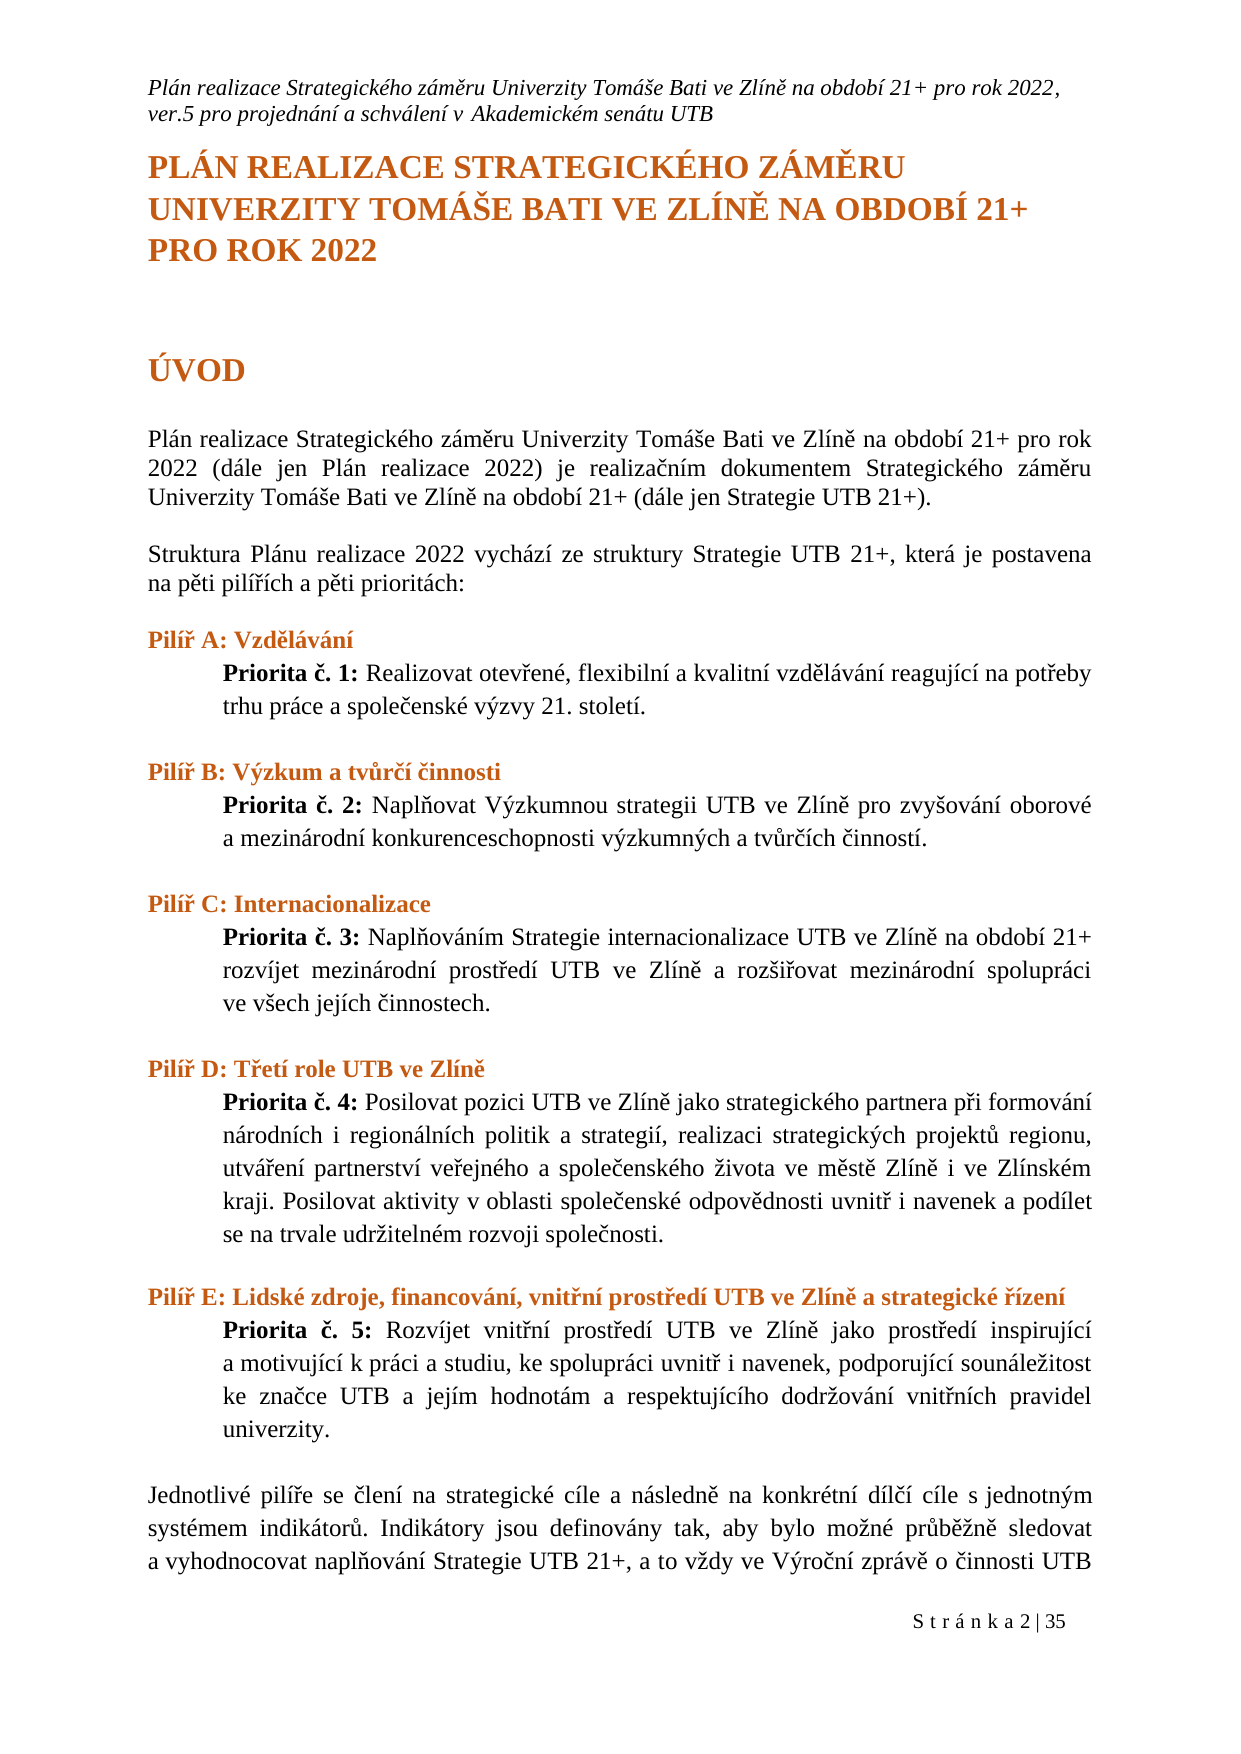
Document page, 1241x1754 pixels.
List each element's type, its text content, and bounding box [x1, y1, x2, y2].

subtitle PLÁN REALIZACE STRATEGICKÉHO ZÁMĚRU UNIVERZITY TOMÁŠE BATI VE ZLÍNĚ NA OBDOBÍ 21+ PRO ROK 2022 [148, 148, 1092, 269]
text Pilíř C: Internacionalizace [148, 889, 1092, 917]
list Priorita č. 4: Posilovat pozici UTB ve Zlíně jako strategického partnera při formování národních i regionálních politik a strategií, realizaci strategických projektů regionu, utváření partnerství veřejného a společenského života ve městě Zlíně i ve Zlínském kraji. Posilovat aktivity v oblasti společenské odpovědnosti uvnitř i navenek a podílet se na trvale udržitelném rozvoji společnosti. [223, 1087, 1092, 1248]
text Plán realizace Strategického záměru Univerzity Tomáše Bati ve Zlíně na období 21+ pro rok 2022 (dále jen Plán realizace 2022) je realizačním dokumentem Strategického záměru Univerzity Tomáše Bati ve Zlíně na období 21+ (dále jen Strategie UTB 21+). [148, 424, 1092, 510]
text Struktura Plánu realizace 2022 vychází ze struktury Strategie UTB 21+, která je postavena na pěti pilířích a pěti prioritách: [148, 539, 1092, 597]
text Pilíř D: Třetí role UTB ve Zlíně [148, 1054, 1092, 1083]
list Priorita č. 1: Realizovat otevřené, flexibilní a kvalitní vzdělávání reagující na potřeby trhu práce a společenské výzvy 21. století. [223, 658, 1092, 720]
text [148, 1480, 1092, 1575]
subtitle ÚVOD [148, 351, 1092, 389]
text Pilíř B: Výzkum a tvůrčí činnosti [148, 757, 1092, 785]
list Priorita č. 3: Naplňováním Strategie internacionalizace UTB ve Zlíně na období 21+ rozvíjet mezinárodní prostředí UTB ve Zlíně a rozšiřovat mezinárodní spolupráci ve všech jejích činnostech. [223, 922, 1092, 1017]
list Priorita č. 2: Naplňovat Výzkumnou strategii UTB ve Zlíně pro zvyšování oborové a mezinárodní konkurenceschopnosti výzkumných a tvůrčích činností. [223, 790, 1092, 851]
text Pilíř A: Vzdělávání [148, 625, 1092, 654]
list Priorita č. 5: Rozvíjet vnitřní prostředí UTB ve Zlíně jako prostředí inspirující a motivující k práci a studiu, ke spolupráci uvnitř i navenek, podporující sounáležitost ke značce UTB a jejím hodnotám a respektujícího dodržování vnitřních pravidel univerzity. [223, 1315, 1092, 1443]
text Pilíř E: Lidské zdroje, financování, vnitřní prostředí UTB ve Zlíně a strategické řízení [148, 1282, 1092, 1311]
